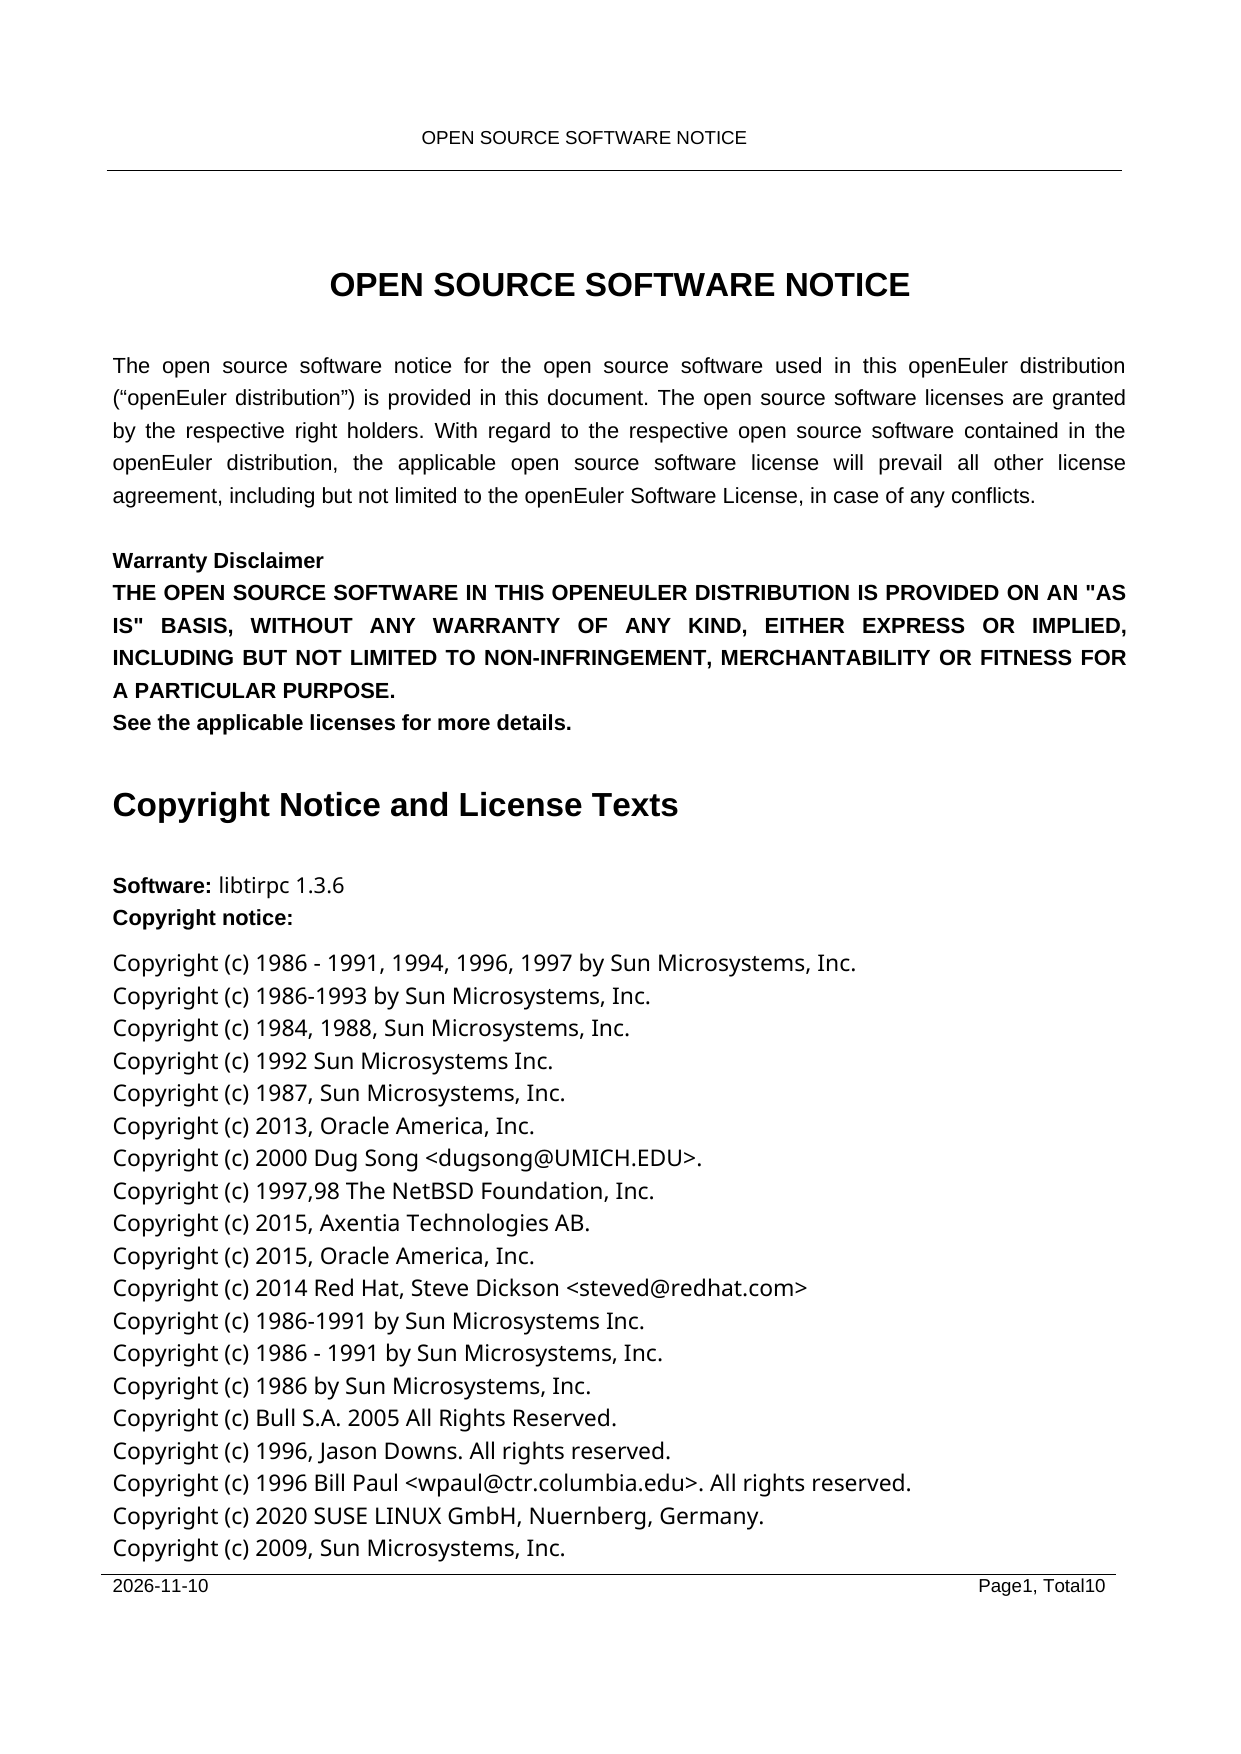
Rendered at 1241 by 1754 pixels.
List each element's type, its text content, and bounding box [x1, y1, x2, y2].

text Copyright Notice and License Texts [112, 771, 1128, 836]
text Copyright notice: [112, 901, 1128, 934]
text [112, 947, 1128, 1564]
text OPEN SOURCE SOFTWARE NOTICE [112, 251, 1128, 316]
text The open source software notice for the open source software used in this openEuler distribution (“openEuler distribution”) is provided in this document. The open source software licenses are granted by the respective right holders. With regard to the respective open source software contained in the openEuler distribution, the applicable open source software license will prevail all other license agreement, including but not limited to the openEuler Software License, in case of any conflicts. [112, 349, 1128, 511]
title Software: libtirpc 1.3.6 [112, 869, 1128, 901]
text Warranty Disclaimer [112, 544, 1128, 576]
text THE OPEN SOURCE SOFTWARE IN THIS OPENEULER DISTRIBUTION IS PROVIDED ON AN "AS IS" BASIS, WITHOUT ANY WARRANTY OF ANY KIND, EITHER EXPRESS OR IMPLIED, INCLUDING BUT NOT LIMITED TO NON-INFRINGEMENT, MERCHANTABILITY OR FITNESS FOR A PARTICULAR PURPOSE. See the applicable licenses for more details. [112, 576, 1128, 739]
